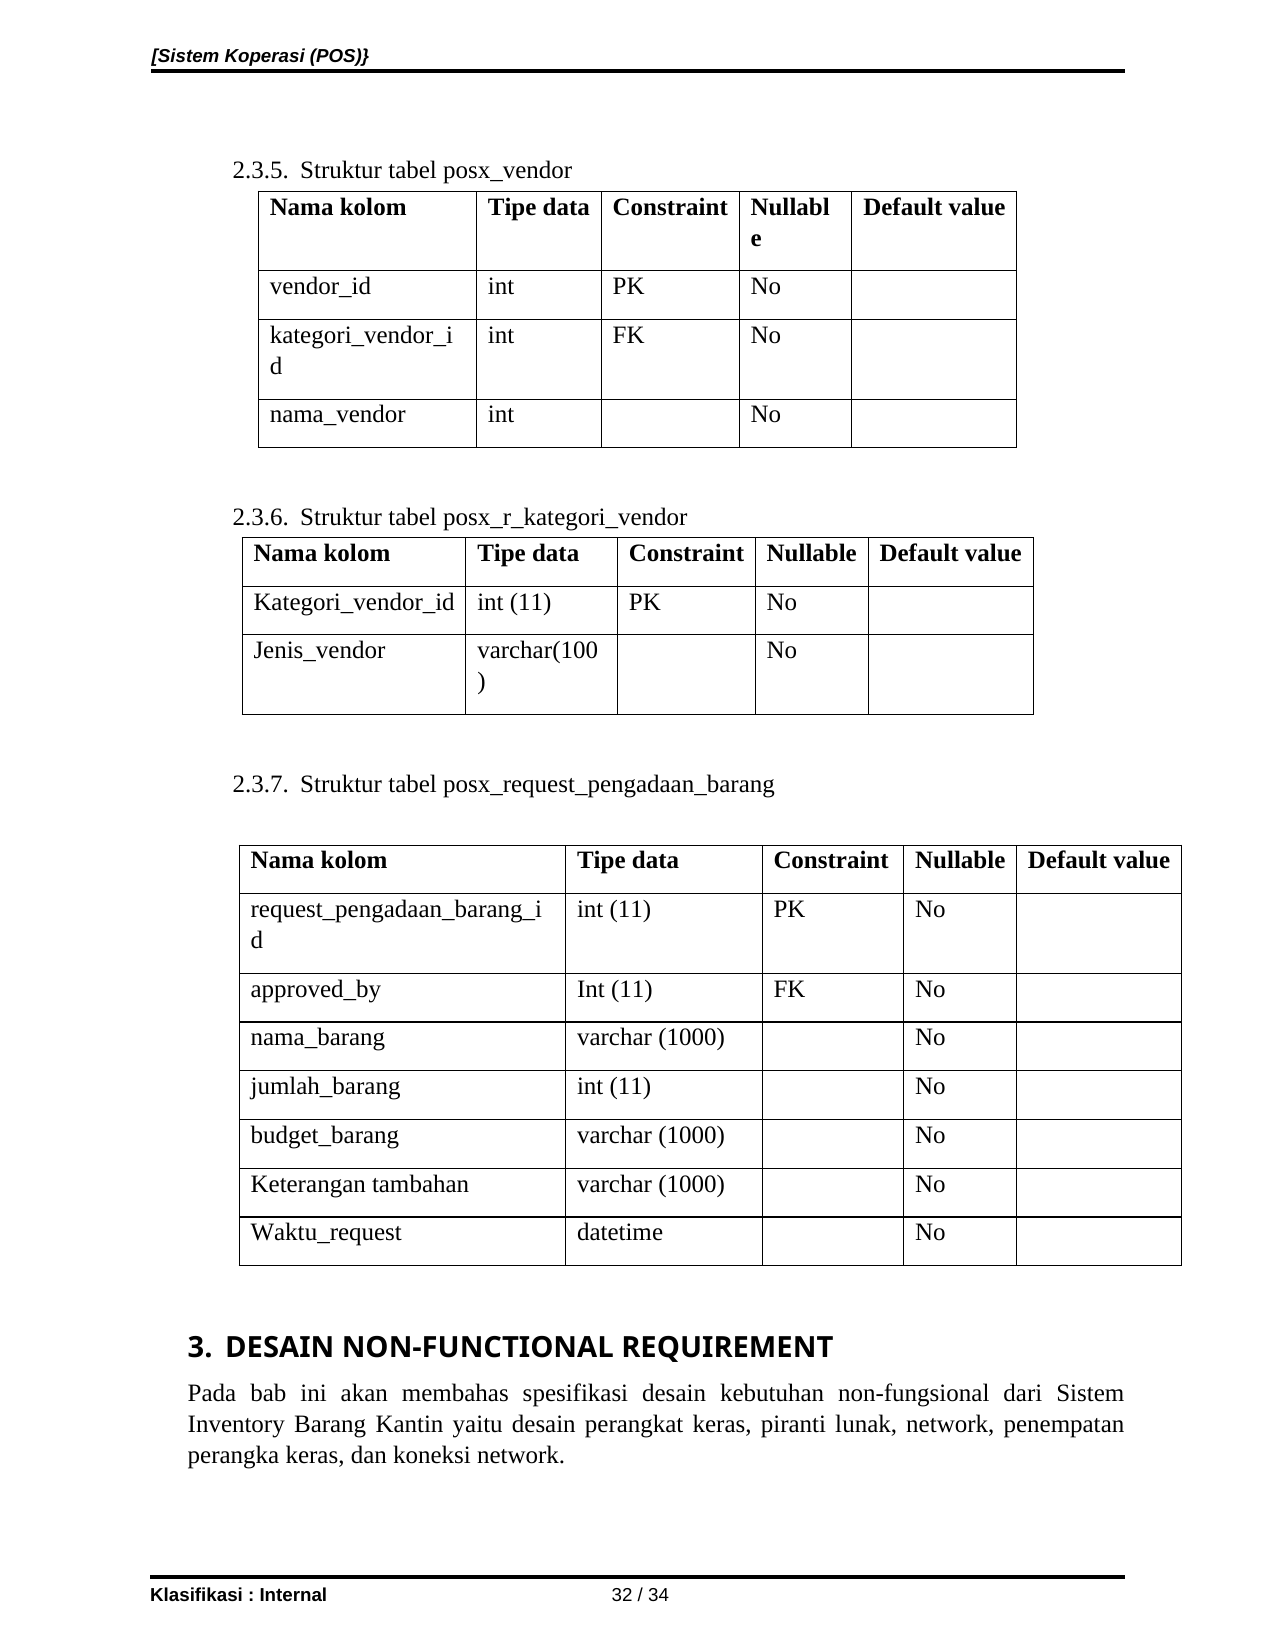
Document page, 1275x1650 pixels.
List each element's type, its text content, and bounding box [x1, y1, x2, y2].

table_cell PK [763, 894, 903, 973]
table_cell [1017, 1120, 1181, 1168]
table_header Constraint [763, 846, 903, 893]
table_cell No [904, 974, 1016, 1021]
table_cell [869, 635, 1033, 714]
table_cell [852, 320, 1016, 398]
table_header Nullable [756, 538, 868, 586]
table_header Nullable [740, 192, 851, 270]
table_cell varchar (1000) [566, 1120, 762, 1168]
subtitle Struktur tabel posx_request_pengadaan_barang [232, 769, 1125, 797]
table_cell [852, 271, 1016, 319]
table_cell [1017, 894, 1181, 973]
table_header Nullable [904, 846, 1016, 893]
table_cell int (11) [566, 894, 762, 973]
table_cell jumlah_barang [240, 1071, 565, 1119]
table_cell Waktu_request [240, 1218, 565, 1265]
table_cell No [904, 1023, 1016, 1070]
table_cell PK [602, 271, 739, 319]
table_cell [1017, 1218, 1181, 1265]
table_cell [763, 1218, 903, 1265]
table_cell int [477, 400, 601, 447]
table_header Nama kolom [259, 192, 476, 270]
table_cell [1017, 974, 1181, 1021]
table_cell No [756, 587, 868, 634]
table_cell No [740, 271, 851, 319]
table_cell [618, 635, 755, 714]
table_cell No [904, 894, 1016, 973]
subtitle Struktur tabel posx_vendor [232, 156, 1125, 184]
table_header Default value [1017, 846, 1181, 893]
table_cell varchar (1000) [566, 1169, 762, 1216]
table_cell int (11) [466, 587, 617, 634]
table_cell [763, 1120, 903, 1168]
table_cell budget_barang [240, 1120, 565, 1168]
table_cell No [740, 400, 851, 447]
table_cell int [477, 271, 601, 319]
table_header Tipe data [466, 538, 617, 586]
table_cell nama_vendor [259, 400, 476, 447]
table_cell varchar (1000) [566, 1023, 762, 1070]
table_cell [602, 400, 739, 447]
table_cell No [756, 635, 868, 714]
table_cell [869, 587, 1033, 634]
table_header Default value [869, 538, 1033, 586]
table_header Constraint [618, 538, 755, 586]
table_cell [852, 400, 1016, 447]
table_cell datetime [566, 1218, 762, 1265]
table_cell Jenis_vendor [243, 635, 465, 714]
table_cell Keterangan tambahan [240, 1169, 565, 1216]
table_header Nama kolom [243, 538, 465, 586]
table_cell [763, 1169, 903, 1216]
table_cell int [477, 320, 601, 398]
table_cell [1017, 1023, 1181, 1070]
table_header Constraint [602, 192, 739, 270]
table_cell [1017, 1071, 1181, 1119]
table_cell No [904, 1218, 1016, 1265]
table_header Default value [852, 192, 1016, 270]
table_cell FK [602, 320, 739, 398]
table_header Nama kolom [240, 846, 565, 893]
table_cell PK [618, 587, 755, 634]
table_cell [763, 1071, 903, 1119]
table_cell Kategori_vendor_id [243, 587, 465, 634]
table_cell int (11) [566, 1071, 762, 1119]
table_cell No [904, 1120, 1016, 1168]
table_cell FK [763, 974, 903, 1021]
table_cell varchar(100) [466, 635, 617, 714]
table_cell vendor_id [259, 271, 476, 319]
table_cell request_pengadaan_barang_id [240, 894, 565, 973]
table_cell No [904, 1169, 1016, 1216]
table_header Tipe data [477, 192, 601, 270]
text Pada bab ini akan membahas spesifikasi desain kebutuhan non-fungsional dari Sistem Inventory Barang Kantin yaitu desain perangkat keras, piranti lunak, network, penempatan perangka keras, dan koneksi network. [187, 1378, 1125, 1469]
table_cell [1017, 1169, 1181, 1216]
table_cell kategori_vendor_id [259, 320, 476, 398]
table_header Tipe data [566, 846, 762, 893]
table_cell No [904, 1071, 1016, 1119]
table_cell [763, 1023, 903, 1070]
subtitle DESAIN NON-FUNCTIONAL REQUIREMENT [187, 1326, 1125, 1366]
table_cell Int (11) [566, 974, 762, 1021]
table_cell nama_barang [240, 1023, 565, 1070]
table_cell approved_by [240, 974, 565, 1021]
subtitle Struktur tabel posx_r_kategori_vendor [232, 502, 1125, 531]
table_cell No [740, 320, 851, 398]
